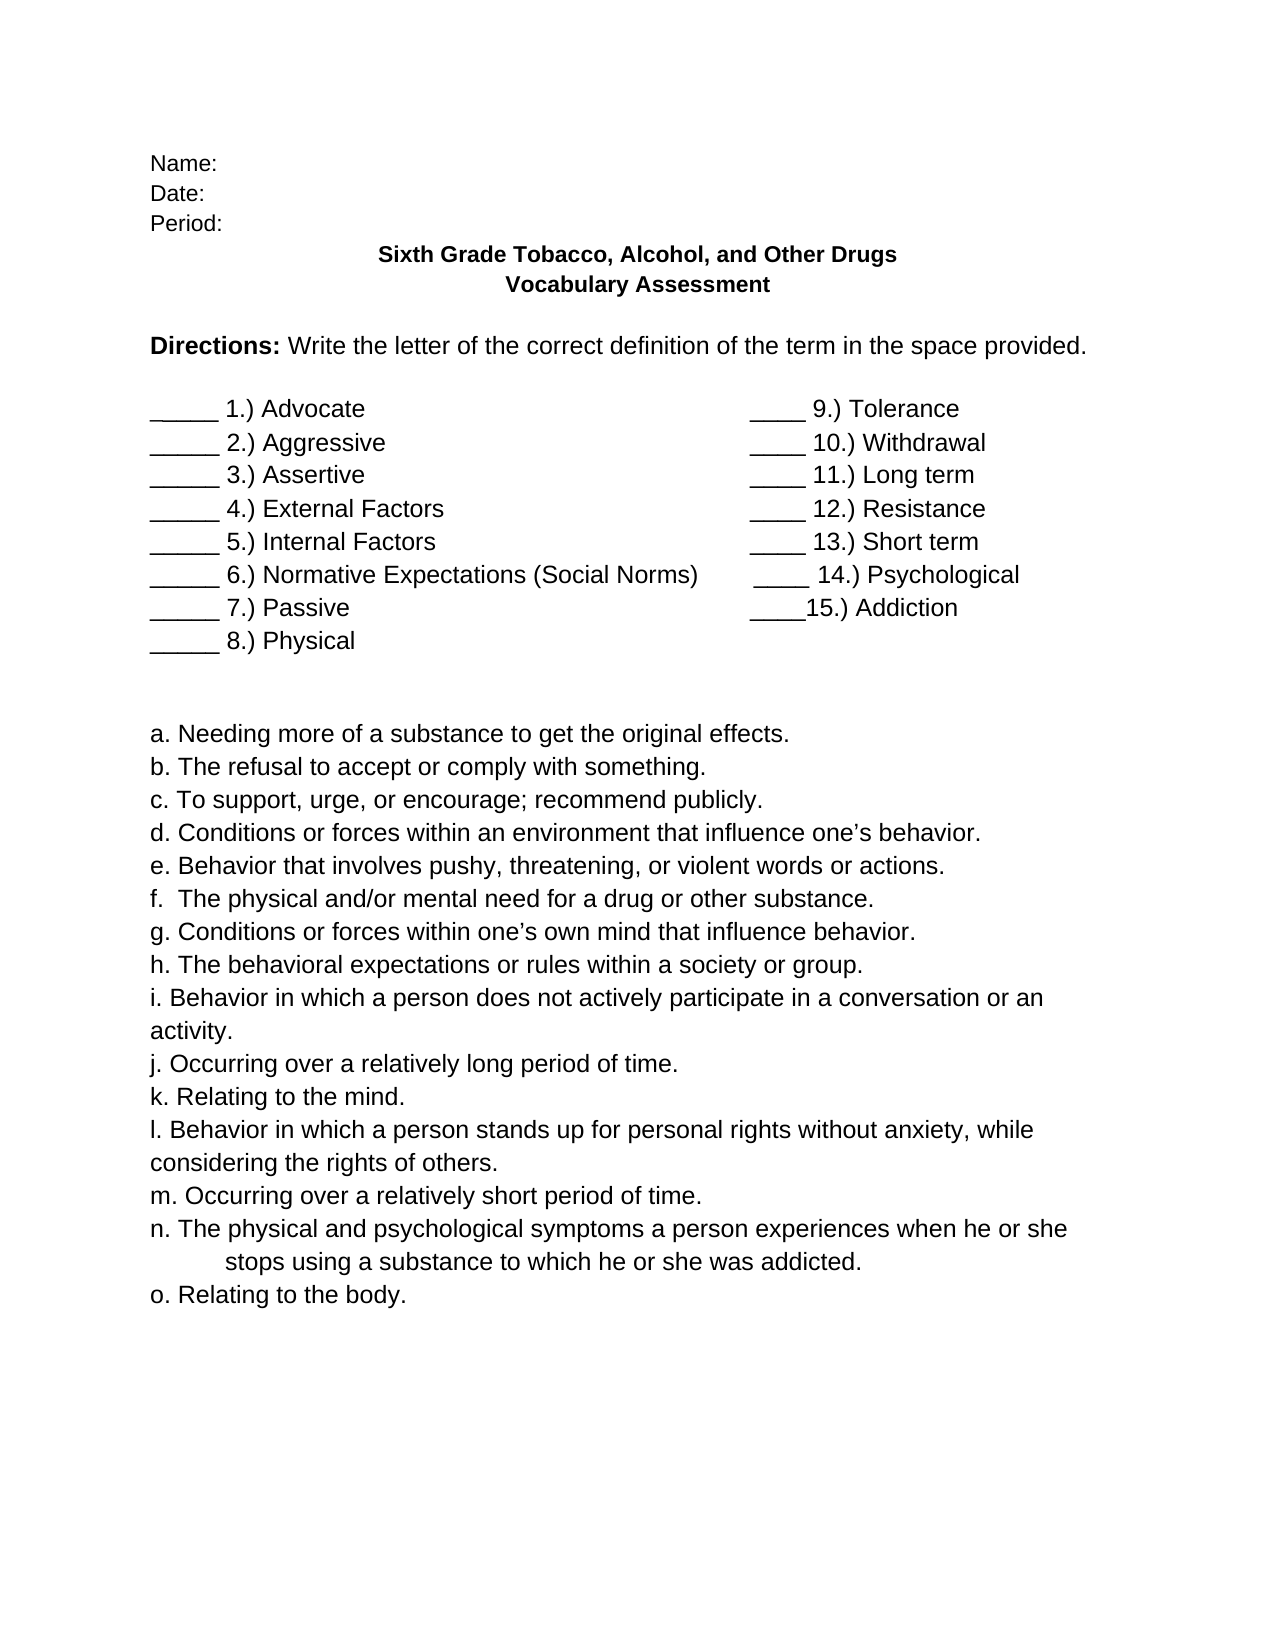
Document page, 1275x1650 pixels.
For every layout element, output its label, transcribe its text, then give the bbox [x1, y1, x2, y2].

text _____ 5.) Internal Factors ____ 13.) Short term [150, 527, 1125, 555]
text m. Occurring over a relatively short period of time. [150, 1181, 1125, 1210]
text Period: [150, 210, 1125, 237]
text Name: [150, 150, 1125, 176]
text a. Needing more of a substance to get the original effects. [150, 719, 1125, 748]
text j. Occurring over a relatively long period of time. [150, 1049, 1125, 1078]
text Vocabulary Assessment [150, 271, 1125, 297]
text o. Relating to the body. [150, 1280, 1125, 1309]
text n. The physical and psychological symptoms a person experiences when he or she [150, 1214, 1125, 1243]
text c. To support, urge, or encourage; recommend publicly. [150, 785, 1125, 814]
text g. Conditions or forces within one’s own mind that influence behavior. [150, 917, 1125, 946]
text l. Behavior in which a person stands up for personal rights without anxiety, while considering the rights of others. [150, 1115, 1125, 1177]
text _____ 1.) Advocate ____ 9.) Tolerance [150, 394, 1125, 423]
text e. Behavior that involves pushy, threatening, or violent words or actions. [150, 851, 1125, 880]
text h. The behavioral expectations or rules within a society or group. [150, 950, 1125, 979]
text _____ 7.) Passive ____15.) Addiction _____ 8.) Physical [150, 593, 1125, 654]
text stops using a substance to which he or she was addicted. [150, 1247, 1125, 1276]
text d. Conditions or forces within an environment that influence one’s behavior. [150, 818, 1125, 847]
text Directions: Write the letter of the correct definition of the term in the space provided. [150, 331, 1125, 360]
text _____ 3.) Assertive ____ 11.) Long term [150, 461, 1125, 489]
text Sixth Grade Tobacco, Alcohol, and Other Drugs [150, 241, 1125, 267]
text i. Behavior in which a person does not actively participate in a conversation or an activity. [150, 983, 1125, 1045]
text _____ 6.) Normative Expectations (Social Norms) ____ 14.) Psychological [150, 559, 1125, 588]
text f. The physical and/or mental need for a drug or other substance. [150, 884, 1125, 913]
text k. Relating to the mind. [150, 1082, 1125, 1111]
text Date: [150, 180, 1125, 207]
text b. The refusal to accept or comply with something. [150, 752, 1125, 781]
text _____ 2.) Aggressive ____ 10.) Withdrawal [150, 427, 1125, 456]
text _____ 4.) External Factors ____ 12.) Resistance [150, 493, 1125, 522]
